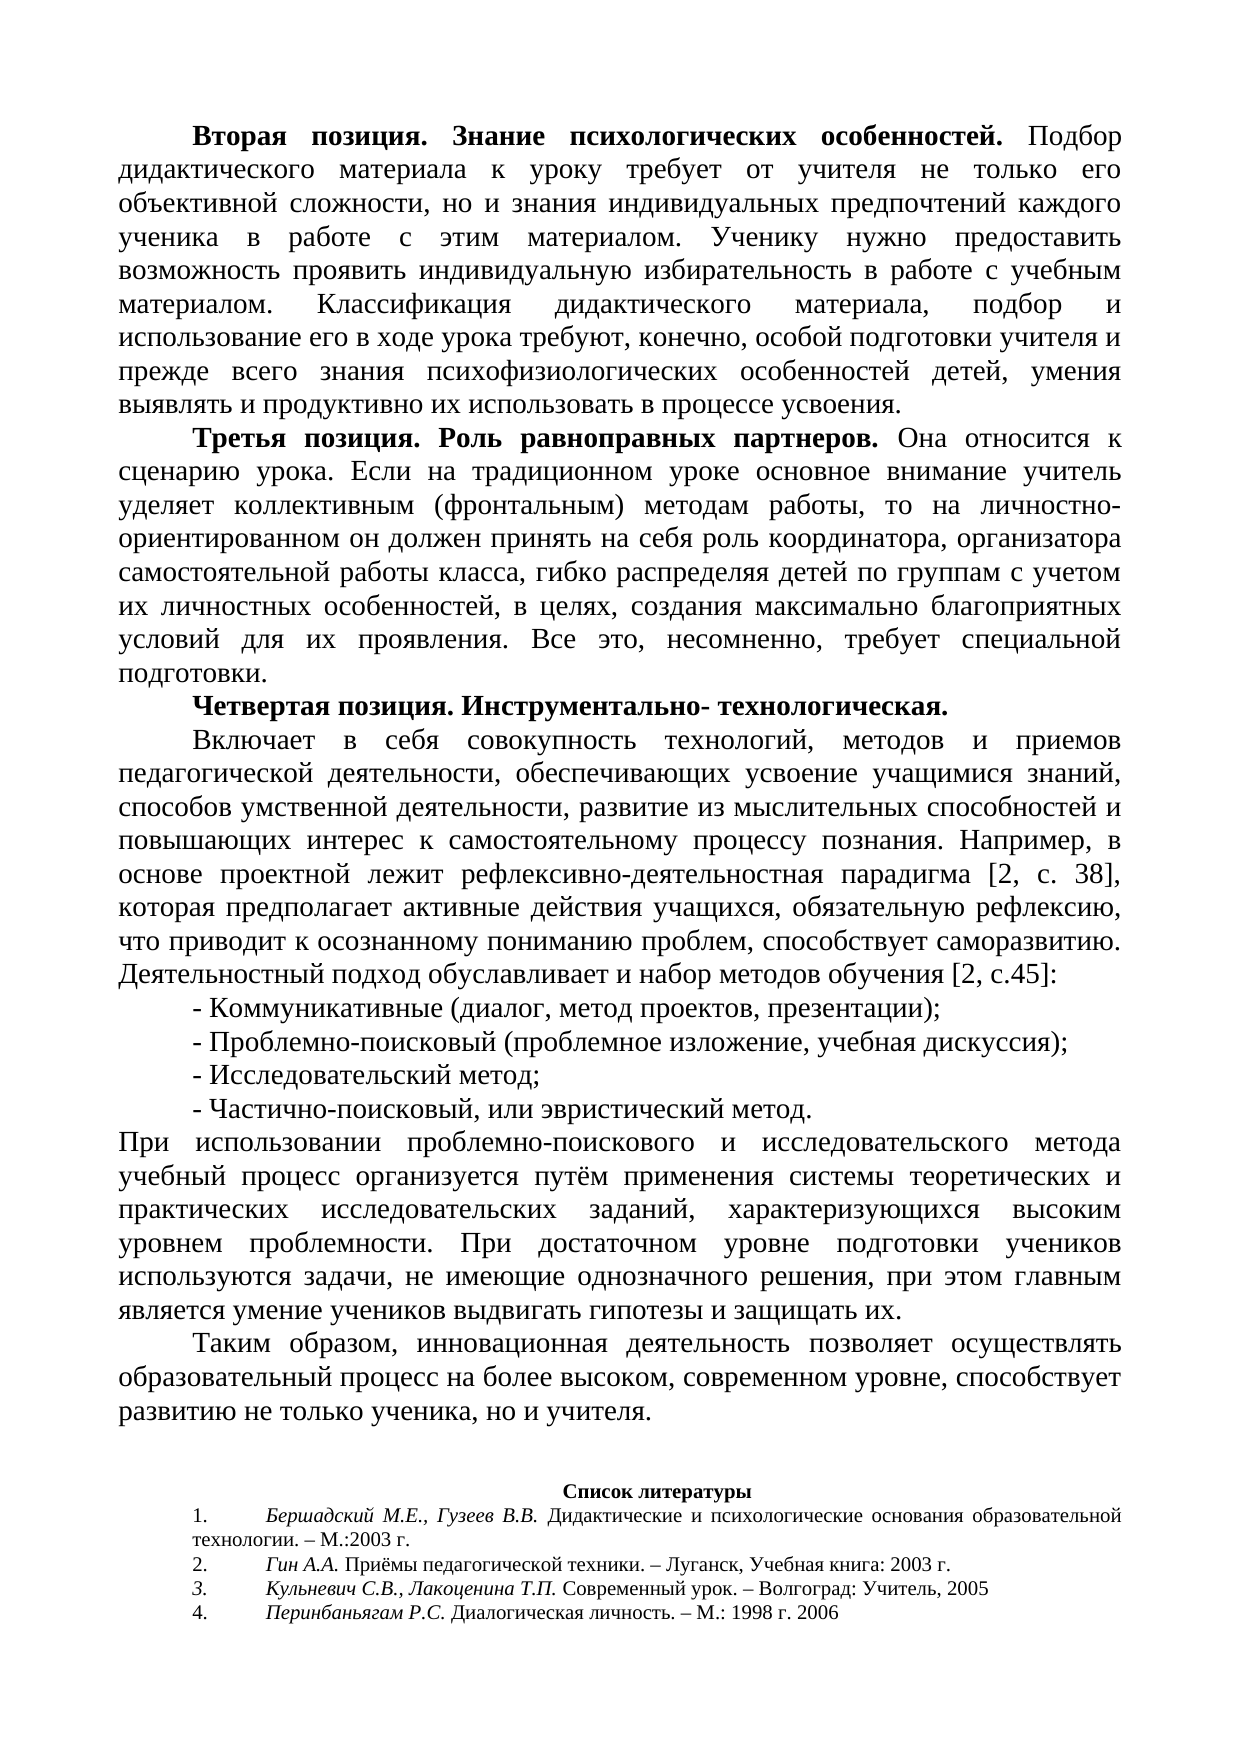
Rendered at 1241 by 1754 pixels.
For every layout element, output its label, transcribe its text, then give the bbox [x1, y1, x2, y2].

text При использовании проблемно-поискового и исследовательского метода учебный процесс организуется путём применения системы теоретических и практических исследовательских заданий, характеризующихся высоким уровнем проблемности. При достаточном уровне подготовки учеников используются задачи, не имеющие однозначного решения, при этом главным является умение учеников выдвигать гипотезы и защищать их. [118, 1124, 1122, 1326]
text - Проблемно-поисковый (проблемное изложение, учебная дискуссия); [118, 1024, 1122, 1057]
text - Коммуникативные (диалог, метод проектов, презентации); [118, 990, 1122, 1024]
text - Частично-поисковый, или эвристический метод. [118, 1091, 1122, 1124]
text Включает в себя совокупность технологий, методов и приемов педагогической деятельности, обеспечивающих усвоение учащимися знаний, способов умственной деятельности, развитие из мыслительных способностей и повышающих интерес к самостоятельному процессу познания. Например, в основе проектной лежит рефлексивно-деятельностная парадигма [2, с. 38], которая предполагает активные действия учащихся, обязательную рефлексию, что приводит к осознанному пониманию проблем, способствует саморазвитию. Деятельностный подход обуславливает и набор методов обучения [2, с.45]: [118, 722, 1122, 990]
text - Исследовательский метод; [118, 1057, 1122, 1091]
text Вторая позиция. Знание психологических особенностей. Подбор дидактического материала к уроку требует от учителя не только его объективной сложности, но и знания индивидуальных предпочтений каждого ученика в работе с этим материалом. Ученику нужно предоставить возможность проявить индивидуальную избирательность в работе с учебным материалом. Классификация дидактического материала, подбор и использование его в ходе урока требуют, конечно, особой подготовки учителя и прежде всего знания психофизиологических особенностей детей, умения выявлять и продуктивно их использовать в процессе усвоения. [118, 118, 1122, 420]
list Гин А.А. Приёмы педагогической техники. – Луганск, Учебная книга: . [192, 1551, 1122, 1576]
text Четвертая позиция. Инструментально- технологическая. [118, 688, 1122, 722]
list Бершадский М.Е., Гузеев В.В. Дидактические и психологические основания образовательной технологии. – М.:2003 г. [192, 1503, 1122, 1551]
list Перинбаньягам Р.С. Диалогическая личность. – М.: . 2006 [192, 1599, 1122, 1624]
list Кульневич С.В., Лакоценина Т.П. Современный урок. – Волгоград: Учитель, 2005 [192, 1576, 1122, 1599]
text Список литературы [192, 1479, 1122, 1503]
text Третья позиция. Роль равноправных партнеров. Она относится к сценарию урока. Если на традиционном уроке основное внимание учитель уделяет коллективным (фронтальным) методам работы, то на личностно-ориентированном он должен принять на себя роль координатора, организатора самостоятельной работы класса, гибко распределяя детей по группам с учетом их личностных особенностей, в целях, создания максимально благоприятных условий для их проявления. Все это, несомненно, требует специальной подготовки. [118, 420, 1122, 688]
text Таким образом, инновационная деятельность позволяет осуществлять образовательный процесс на более высоком, современном уровне, способствует развитию не только ученика, но и учителя. [118, 1326, 1122, 1426]
